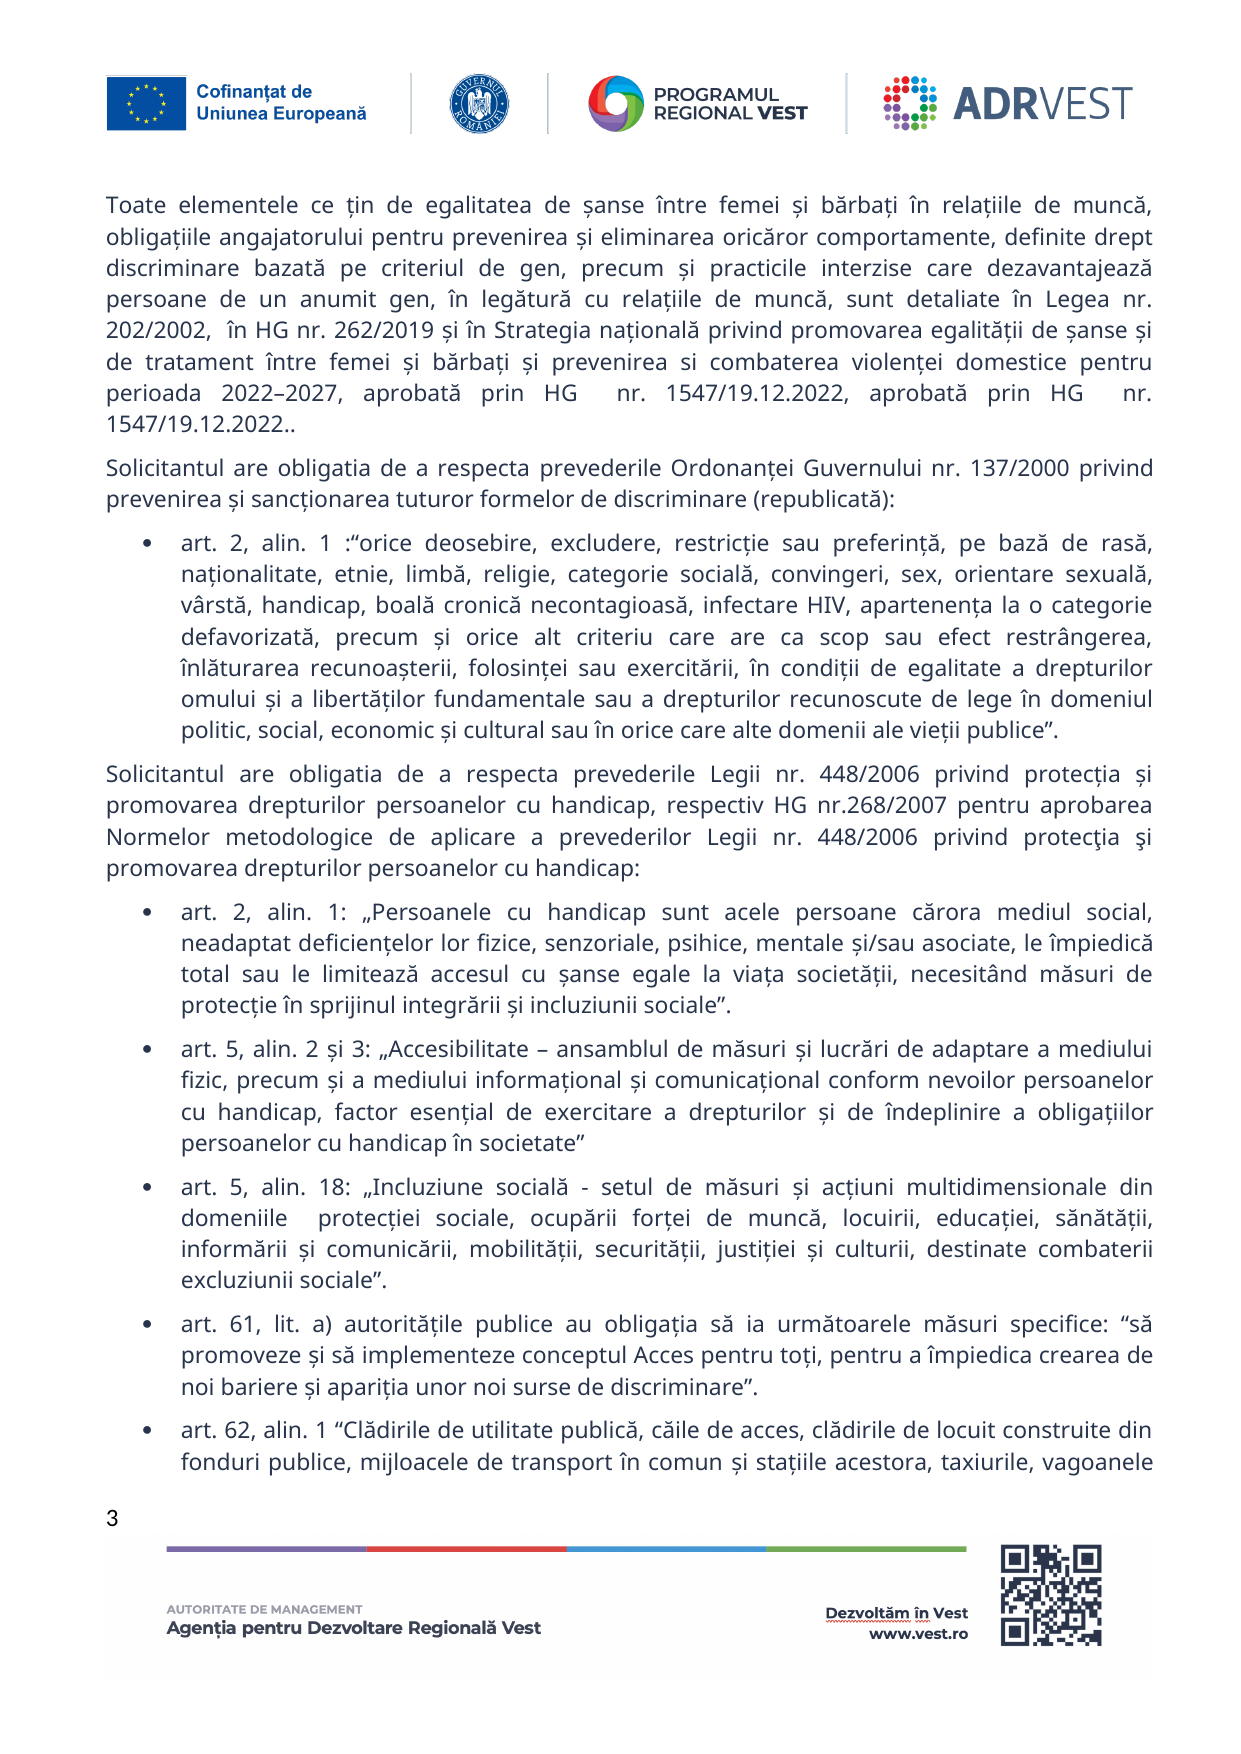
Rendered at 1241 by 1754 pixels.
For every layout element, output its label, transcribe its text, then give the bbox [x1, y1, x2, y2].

text Toate elementele ce țin de egalitatea de șanse între femei și bărbați în relațiile de muncă, obligațiile angajatorului pentru prevenirea și eliminarea oricăror comportamente, definite drept discriminare bazată pe criteriul de gen, precum și practicile interzise care dezavantajează persoane de un anumit gen, în legătură cu relațiile de muncă, sunt detaliate în Legea nr. 202/2002, în HG nr. 262/2019 și în Strategia națională privind promovarea egalității de șanse și de tratament între femei și bărbați și prevenirea si combaterea violenței domestice pentru perioada 2022–2027, aprobată prin HG nr. 1547/19.12.2022, aprobată prin HG nr. 1547/19.12.2022.. [106, 189, 1154, 439]
list art. 5, alin. 2 și 3: „Accesibilitate – ansamblul de măsuri şi lucrări de adaptare a mediului fizic, precum şi a mediului informaţional şi comunicaţional conform nevoilor persoanelor cu handicap, factor esenţial de exercitare a drepturilor şi de îndeplinire a obligaţiilor persoanelor cu handicap în societate” [143, 1033, 1154, 1158]
list art. 2, alin. 1 :“orice deosebire, excludere, restricție sau preferință, pe bază de rasă, naționalitate, etnie, limbă, religie, categorie socială, convingeri, sex, orientare sexuală, vârstă, handicap, boală cronică necontagioasă, infectare HIV, apartenența la o categorie defavorizată, precum și orice alt criteriu care are ca scop sau efect restrângerea, înlăturarea recunoașterii, folosinței sau exercitării, în condiții de egalitate a drepturilor omului și a libertăților fundamentale sau a drepturilor recunoscute de lege în domeniul politic, social, economic și cultural sau în orice care alte domenii ale vieții publice”. [143, 527, 1154, 746]
list art. 2, alin. 1: „Persoanele cu handicap sunt acele persoane cărora mediul social, neadaptat deficienţelor lor fizice, senzoriale, psihice, mentale şi/sau asociate, le împiedică total sau le limitează accesul cu şanse egale la viaţa societăţii, necesitând măsuri de protecţie în sprijinul integrării şi incluziunii sociale”. [143, 896, 1154, 1021]
picture [105, 1532, 1154, 1681]
list art. 5, alin. 18: „Incluziune socială - setul de măsuri şi acţiuni multidimensionale din domeniile protecţiei sociale, ocupării forţei de muncă, locuirii, educaţiei, sănătăţii, informării şi comunicării, mobilităţii, securităţii, justiţiei şi culturii, destinate combaterii excluziunii sociale”. [143, 1171, 1154, 1296]
picture [105, 73, 1133, 134]
text Solicitantul are obligatia de a respecta prevederile Ordonanţei Guvernului nr. 137/2000 privind prevenirea şi sancţionarea tuturor formelor de discriminare (republicată): [106, 452, 1154, 514]
text Solicitantul are obligatia de a respecta prevederile Legii nr. 448/2006 privind protecția și promovarea drepturilor persoanelor cu handicap, respectiv HG nr.268/2007 pentru aprobarea Normelor metodologice de aplicare a prevederilor Legii nr. 448/2006 privind protecţia şi promovarea drepturilor persoanelor cu handicap: [106, 758, 1154, 883]
list art. 61, lit. a) autorităţile publice au obligaţia să ia următoarele măsuri specifice: “să promoveze şi să implementeze conceptul Acces pentru toţi, pentru a împiedica crearea de noi bariere şi apariţia unor noi surse de discriminare”. [143, 1308, 1154, 1402]
